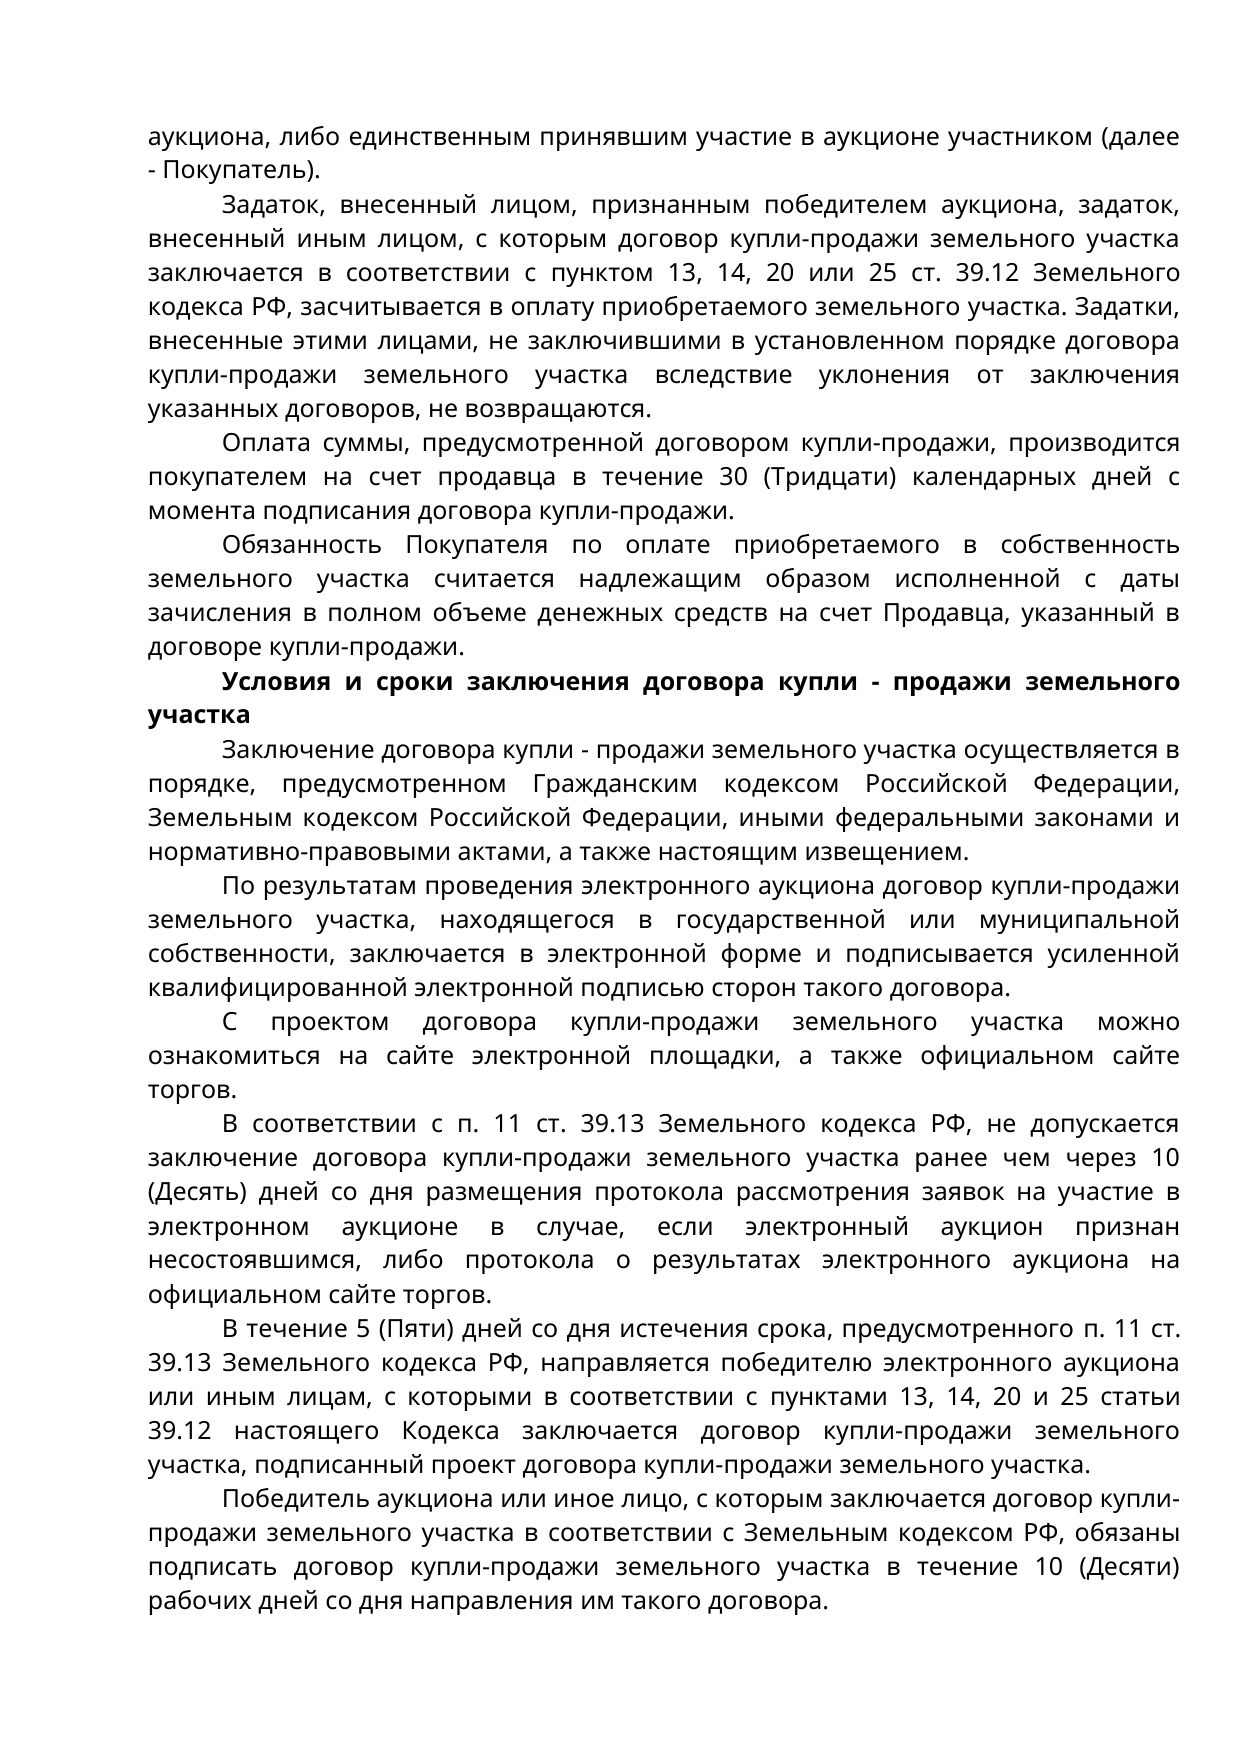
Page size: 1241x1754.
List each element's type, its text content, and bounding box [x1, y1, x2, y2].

text Условия и сроки заключения договора купли - продажи земельного участка [148, 663, 1181, 731]
text Обязанность Покупателя по оплате приобретаемого в собственность земельного участка считается надлежащим образом исполненной с даты зачисления в полном объеме денежных средств на счет Продавца, указанный в договоре купли-продажи. [148, 527, 1181, 663]
text В течение 5 (Пяти) дней со дня истечения срока, предусмотренного п. 11 ст. 39.13 Земельного кодекса РФ, направляется победителю электронного аукциона или иным лицам, с которыми в соответствии с пунктами 13, 14, 20 и 25 статьи 39.12 настоящего Кодекса заключается договор купли-продажи земельного участка, подписанный проект договора купли-продажи земельного участка. [148, 1310, 1181, 1481]
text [148, 118, 1181, 186]
text Заключение договора купли - продажи земельного участка осуществляется в порядке, предусмотренном Гражданским кодексом Российской Федерации, Земельным кодексом Российской Федерации, иными федеральными законами и нормативно-правовыми актами, а также настоящим извещением. [148, 731, 1181, 867]
text Задаток, внесенный лицом, признанным победителем аукциона, задаток, внесенный иным лицом, с которым договор купли-продажи земельного участка заключается в соответствии с пунктом 13, 14, 20 или 25 ст. 39.12 Земельного кодекса РФ, засчитывается в оплату приобретаемого земельного участка. Задатки, внесенные этими лицами, не заключившими в установленном порядке договора купли-продажи земельного участка вследствие уклонения от заключения указанных договоров, не возвращаются. [148, 186, 1181, 425]
text По результатам проведения электронного аукциона договор купли-продажи земельного участка, находящегося в государственной или муниципальной собственности, заключается в электронной форме и подписывается усиленной квалифицированной электронной подписью сторон такого договора. [148, 867, 1181, 1004]
text С проектом договора купли-продажи земельного участка можно ознакомиться на сайте электронной площадки, а также официальном сайте торгов. [148, 1004, 1181, 1106]
text Победитель аукциона или иное лицо, с которым заключается договор купли-продажи земельного участка в соответствии с Земельным кодексом РФ, обязаны подписать договор купли-продажи земельного участка в течение 10 (Десяти) рабочих дней со дня направления им такого договора. [148, 1481, 1181, 1617]
text Оплата суммы, предусмотренной договором купли-продажи, производится покупателем на счет продавца в течение 30 (Тридцати) календарных дней с момента подписания договора купли-продажи. [148, 425, 1181, 527]
text В соответствии с п. 11 ст. 39.13 Земельного кодекса РФ, не допускается заключение договора купли-продажи земельного участка ранее чем через 10 (Десять) дней со дня размещения протокола рассмотрения заявок на участие в электронном аукционе в случае, если электронный аукцион признан несостоявшимся, либо протокола о результатах электронного аукциона на официальном сайте торгов. [148, 1106, 1181, 1310]
